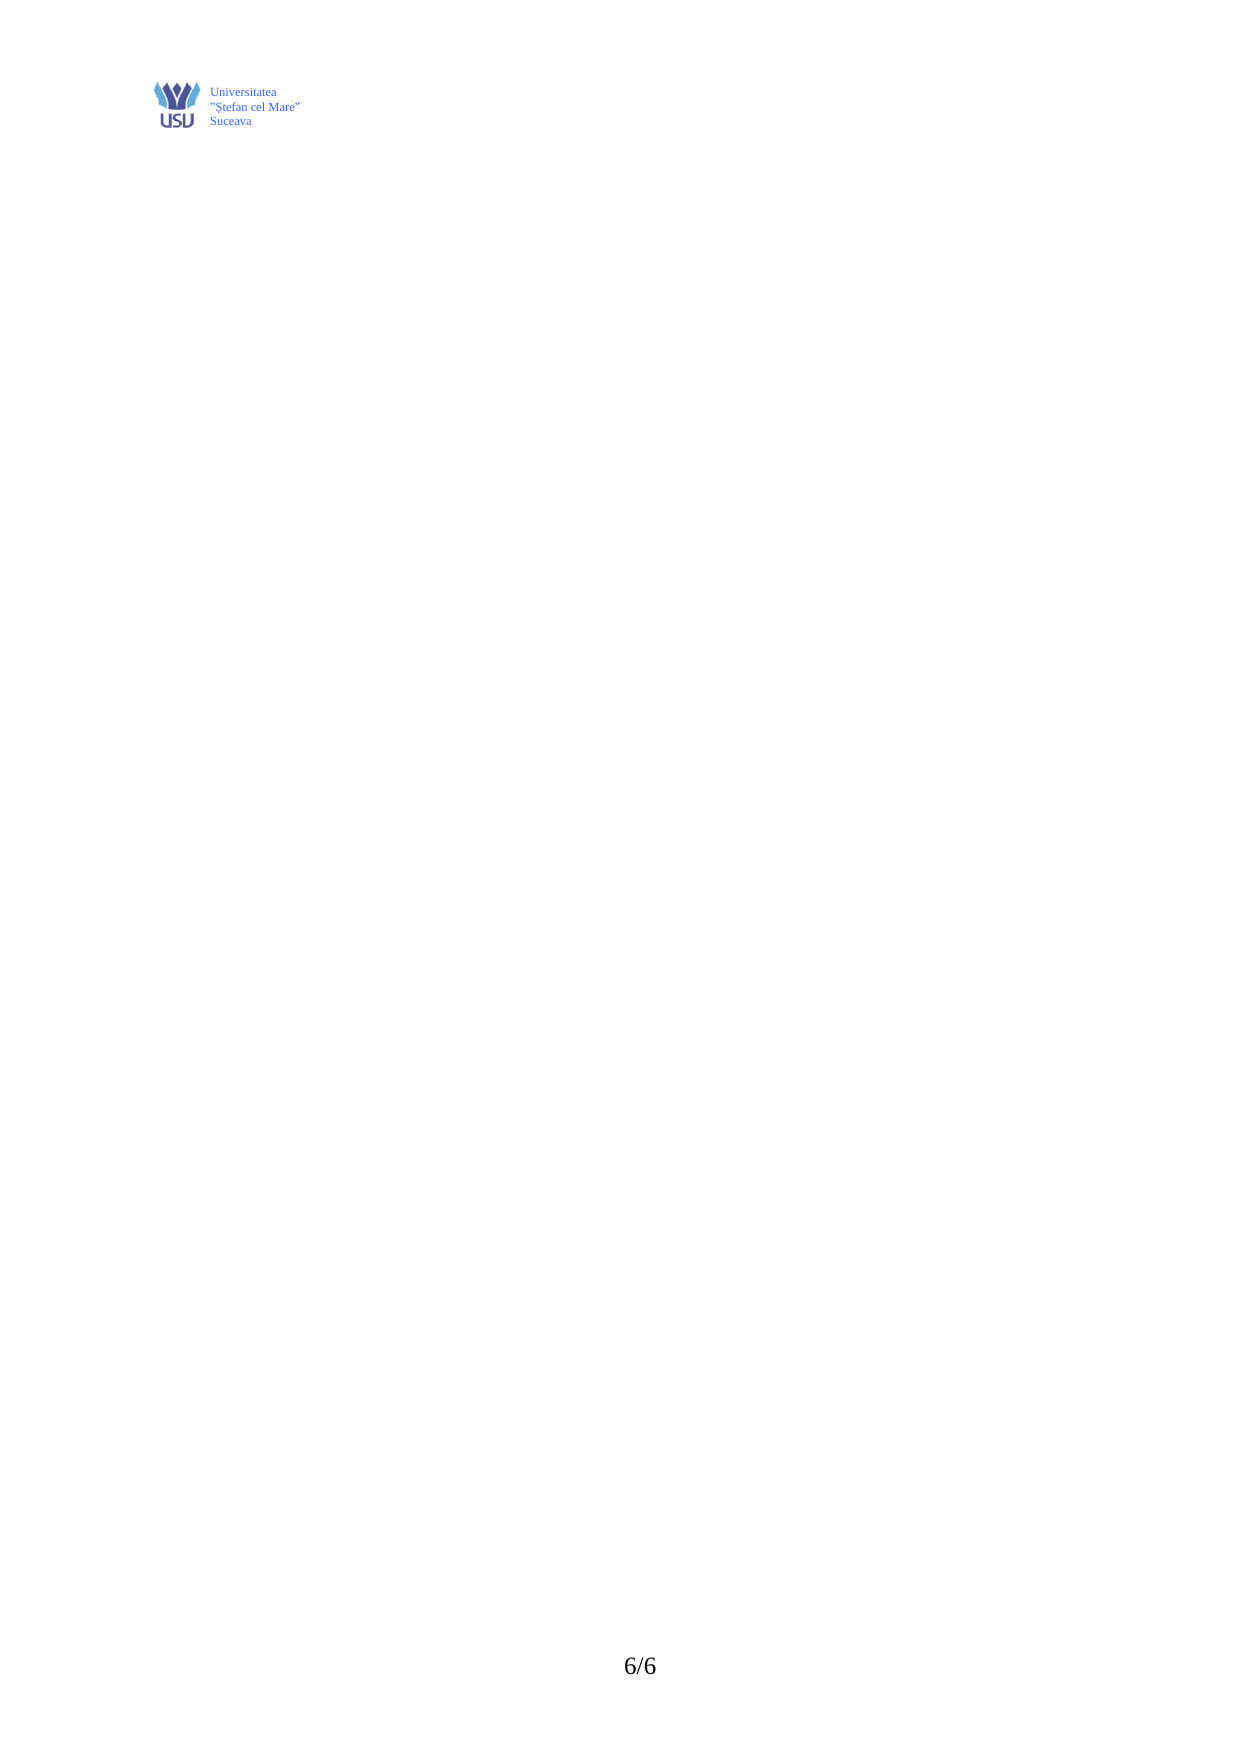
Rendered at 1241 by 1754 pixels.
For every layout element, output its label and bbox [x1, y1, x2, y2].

picture [150, 73, 203, 132]
